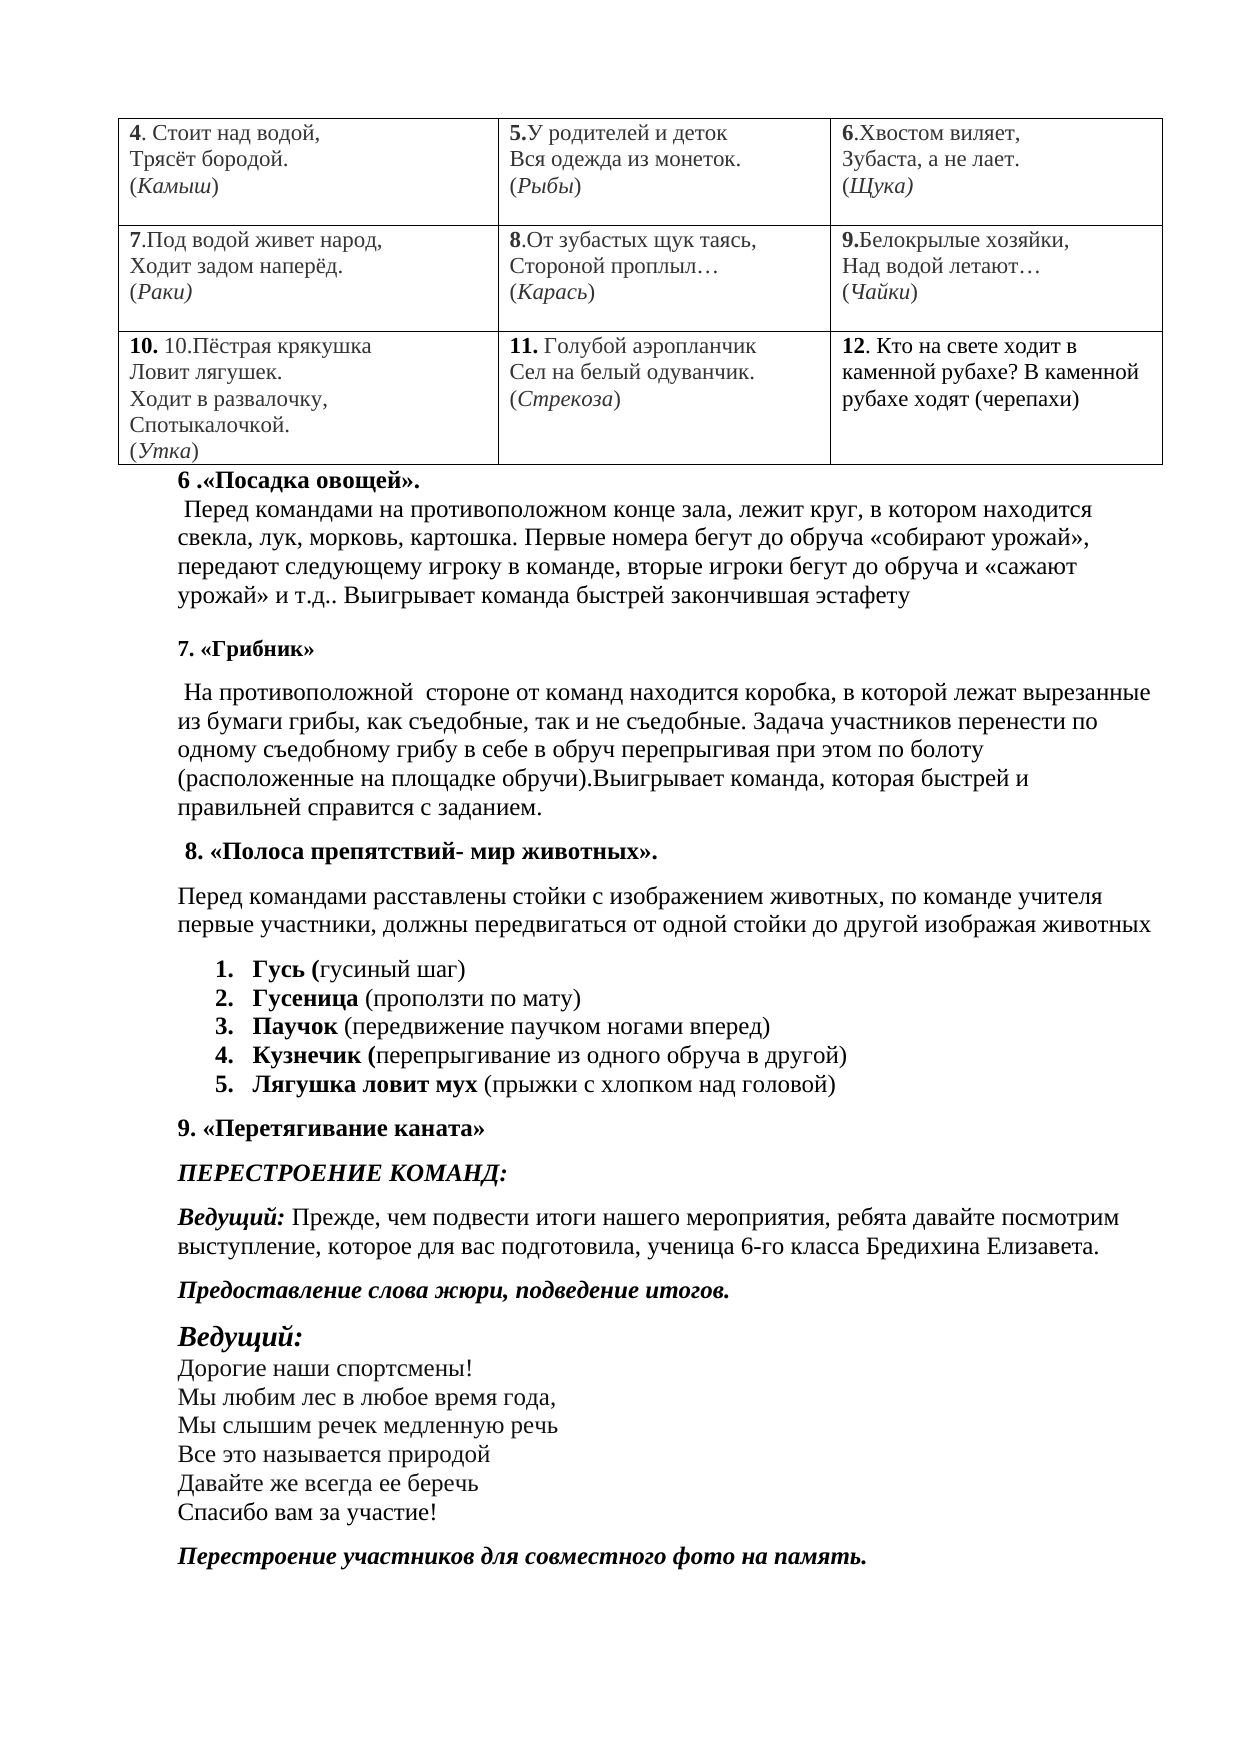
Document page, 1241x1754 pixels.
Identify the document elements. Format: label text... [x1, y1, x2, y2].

text Мы слышим речек медленную речь [177, 1411, 1152, 1439]
table_cell 9.Белокрылые хозяйки, Над водой летают… (Чайки) [831, 226, 1162, 331]
text На противоположной стороне от команд находится коробка, в которой лежат вырезанные из бумаги грибы, как съедобные, так и не съедобные. Задача участников перенести по одному съедобному грибу в себе в обруч перепрыгивая при этом по болоту (расположенные на площадке обручи).Выигрывает команда, которая быстрей и правильней справится с заданием. [177, 677, 1152, 821]
table_cell 4. Стоит над водой, Трясёт бородой. (Камыш) [119, 119, 498, 224]
table_cell 6.Хвостом виляет, Зубаста, а не лает. (Щука) [831, 119, 1162, 224]
text Перед командами на противоположном конце зала, лежит круг, в котором находится свекла, лук, морковь, картошка. Первые номера бегут до обруча «собирают урожай», передают следующему игроку в команде, вторые игроки бегут до обруча и «сажают урожай» и т.д.. Выигрывает команда быстрей закончившая эстафету [177, 494, 1152, 609]
text Спасибо вам за участие! [177, 1497, 1152, 1526]
text Ведущий: [177, 1319, 1152, 1353]
table_cell 7.Под водой живет народ, Ходит задом наперёд. (Раки) [119, 226, 498, 331]
text Дорогие наши спортсмены! [177, 1353, 1152, 1382]
text 6 .«Посадка овощей». [177, 465, 1152, 494]
table_cell 5.У родителей и деток Вся одежда из монеток. (Рыбы) [499, 119, 830, 224]
text Перед командами расставлены стойки с изображением животных, по команде учителя первые участники, должны передвигаться от одной стойки до другой изображая животных [177, 881, 1152, 938]
list Гусеница (проползти по мату) [215, 983, 1152, 1011]
text Мы любим лес в любое время года, [177, 1382, 1152, 1411]
list Лягушка ловит мух (прыжки с хлопком над головой) [215, 1069, 1152, 1098]
text 8. «Полоса препятствий- мир животных». [177, 836, 1152, 865]
list Паучок (передвижение паучком ногами вперед) [215, 1011, 1152, 1040]
text Предоставление слова жюри, подведение итогов. [177, 1275, 1152, 1304]
text ПЕРЕСТРОЕНИЕ КОМАНД: [177, 1158, 1152, 1186]
text Все это называется природой [177, 1439, 1152, 1468]
list Кузнечик (перепрыгивание из одного обруча в другой) [215, 1040, 1152, 1069]
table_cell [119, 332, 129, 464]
text Ведущий: Прежде, чем подвести итоги нашего мероприятия, ребята давайте посмотрим выступление, которое для вас подготовила, ученица 6-го класса Бредихина Елизавета. [177, 1202, 1152, 1259]
table_cell 8.От зубастых щук таясь, Стороной проплыл… (Карась) [499, 226, 830, 331]
table_cell 11. Голубой аэропланчик Сел на белый одуванчик. (Стрекоза) [499, 332, 830, 464]
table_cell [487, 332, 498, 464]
text 9. «Перетягивание каната» [177, 1113, 1152, 1142]
text Перестроение участников для совместного фото на память. [177, 1541, 1152, 1570]
table_cell 12. Кто на свете ходит в каменной рубахе? В каменной рубахе ходят (черепахи) [831, 332, 1162, 464]
text 7. «Грибник» [177, 635, 1152, 661]
text Давайте же всегда ее беречь [177, 1468, 1152, 1497]
list Гусь (гусиный шаг) [215, 954, 1152, 983]
